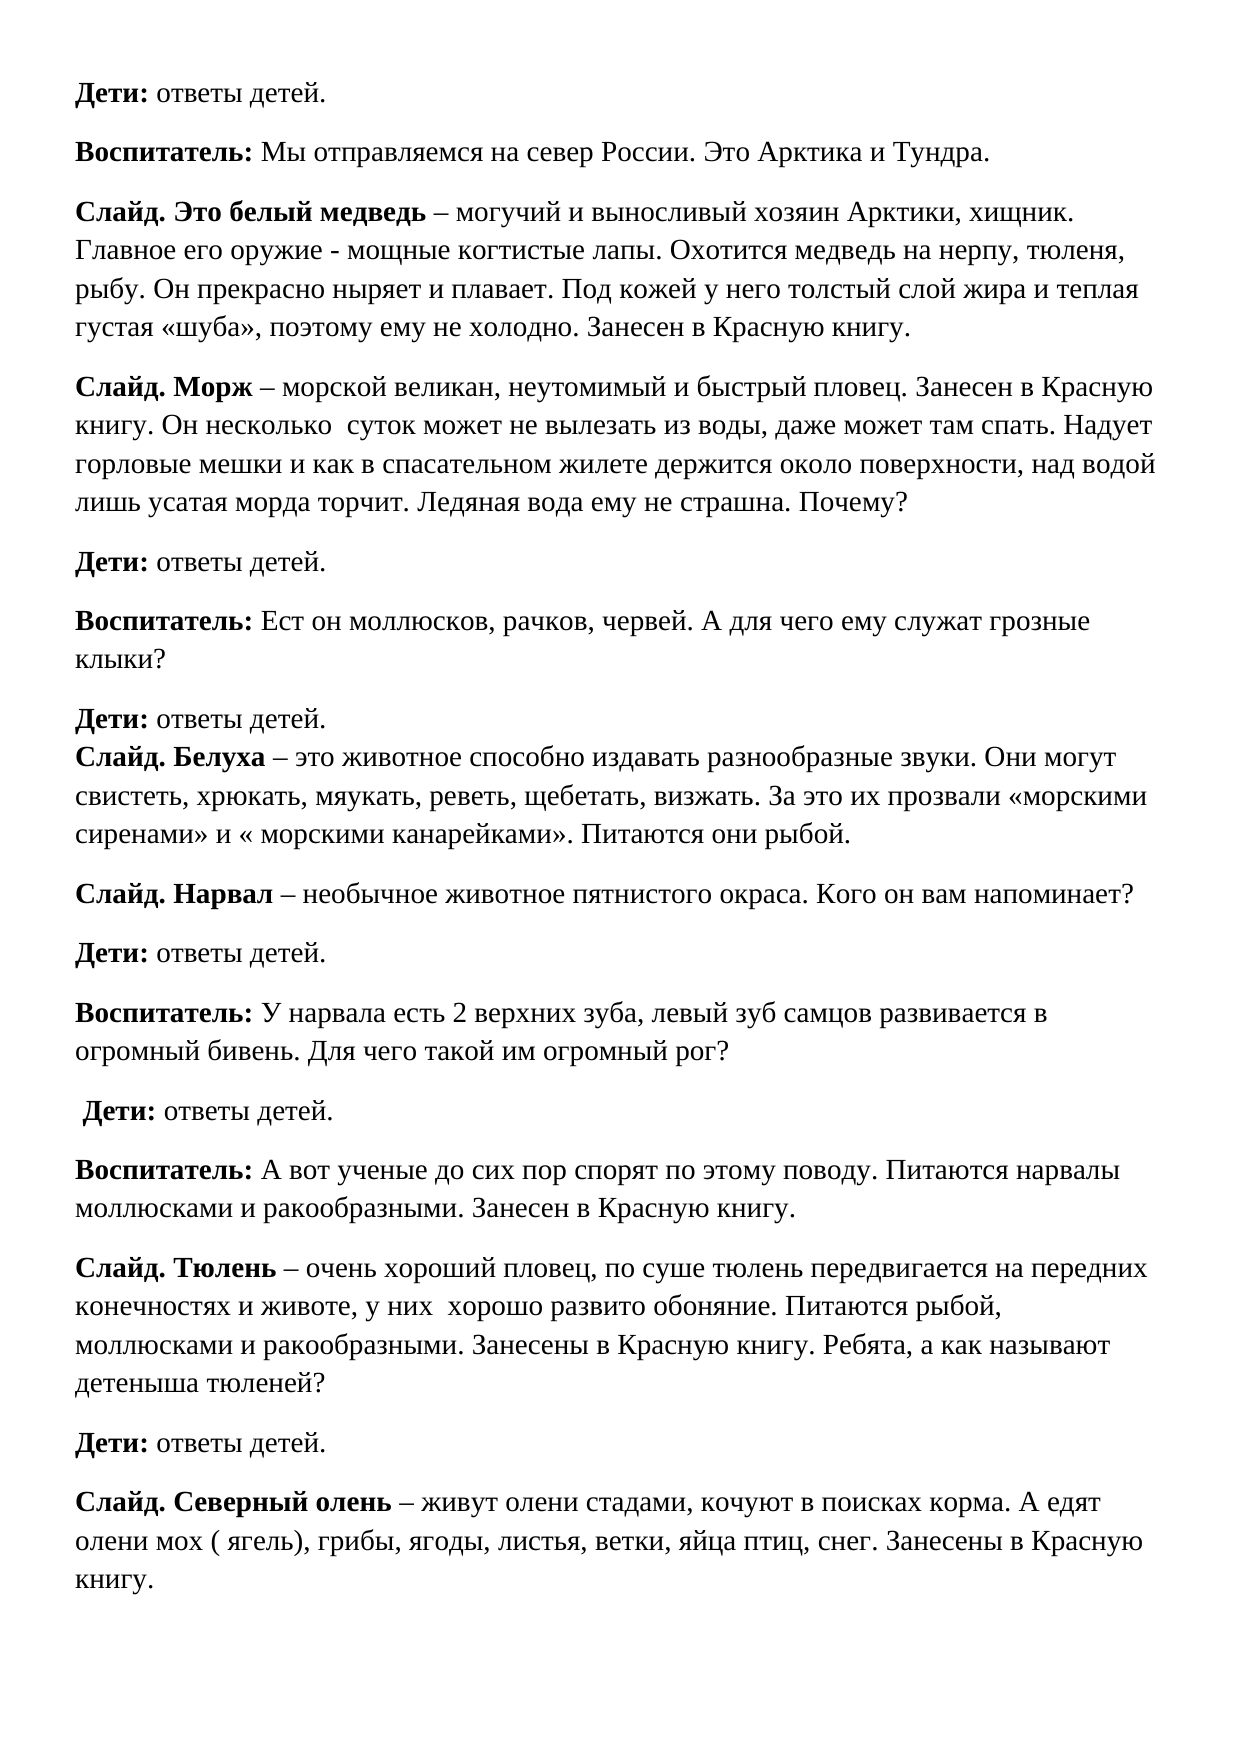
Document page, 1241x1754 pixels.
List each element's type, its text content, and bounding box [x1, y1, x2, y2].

text Дети: ответы детей. [75, 1093, 1165, 1126]
text Дети: ответы детей. [75, 75, 1165, 108]
text Воспитатель: А вот ученые до сих пор спорят по этому поводу. Питаются нарвалы моллюсками и ракообразными. Занесен в Красную книгу. [75, 1152, 1165, 1224]
text Дети: ответы детей. [75, 935, 1165, 969]
text Воспитатель: Ест он моллюсков, рачков, червей. А для чего ему служат грозные клыки? [75, 603, 1165, 675]
text Дети: ответы детей. Слайд. Белуха – это животное способно издавать разнообразные звуки. Они могут свистеть, хрюкать, мяукать, реветь, щебетать, визжать. За это их прозвали «морскими сиренами» и « морскими канарейками». Питаются они рыбой. [75, 701, 1165, 850]
text Дети: ответы детей. [75, 1425, 1165, 1458]
text Воспитатель: Мы отправляемся на север России. Это Арктика и Тундра. [75, 134, 1165, 168]
text Слайд. Это белый медведь – могучий и выносливый хозяин Арктики, хищник. Главное его оружие - мощные когтистые лапы. Охотится медведь на нерпу, тюленя, рыбу. Он прекрасно ныряет и плавает. Под кожей у него толстый слой жира и теплая густая «шуба», поэтому ему не холодно. Занесен в Красную книгу. [75, 194, 1165, 343]
text Слайд. Тюлень – очень хороший пловец, по суше тюлень передвигается на передних конечностях и животе, у них хорошо развито обоняние. Питаются рыбой, моллюсками и ракообразными. Занесены в Красную книгу. Ребята, а как называют детеныша тюленей? [75, 1250, 1165, 1399]
text Слайд. Морж – морской великан, неутомимый и быстрый пловец. Занесен в Красную книгу. Он несколько суток может не вылезать из воды, даже может там спать. Надует горловые мешки и как в спасательном жилете держится около поверхности, над водой лишь усатая морда торчит. Ледяная вода ему не страшна. Почему? [75, 369, 1165, 518]
text Слайд. Северный олень – живут олени стадами, кочуют в поисках корма. А едят олени мох ( ягель), грибы, ягоды, листья, ветки, яйца птиц, снег. Занесены в Красную книгу. [75, 1484, 1165, 1595]
text Слайд. Нарвал – необычное животное пятнистого окраса. Кого он вам напоминает? [75, 876, 1165, 909]
text Воспитатель: У нарвала есть 2 верхних зуба, левый зуб самцов развивается в огромный бивень. Для чего такой им огромный рог? [75, 995, 1165, 1067]
text Дети: ответы детей. [75, 544, 1165, 577]
